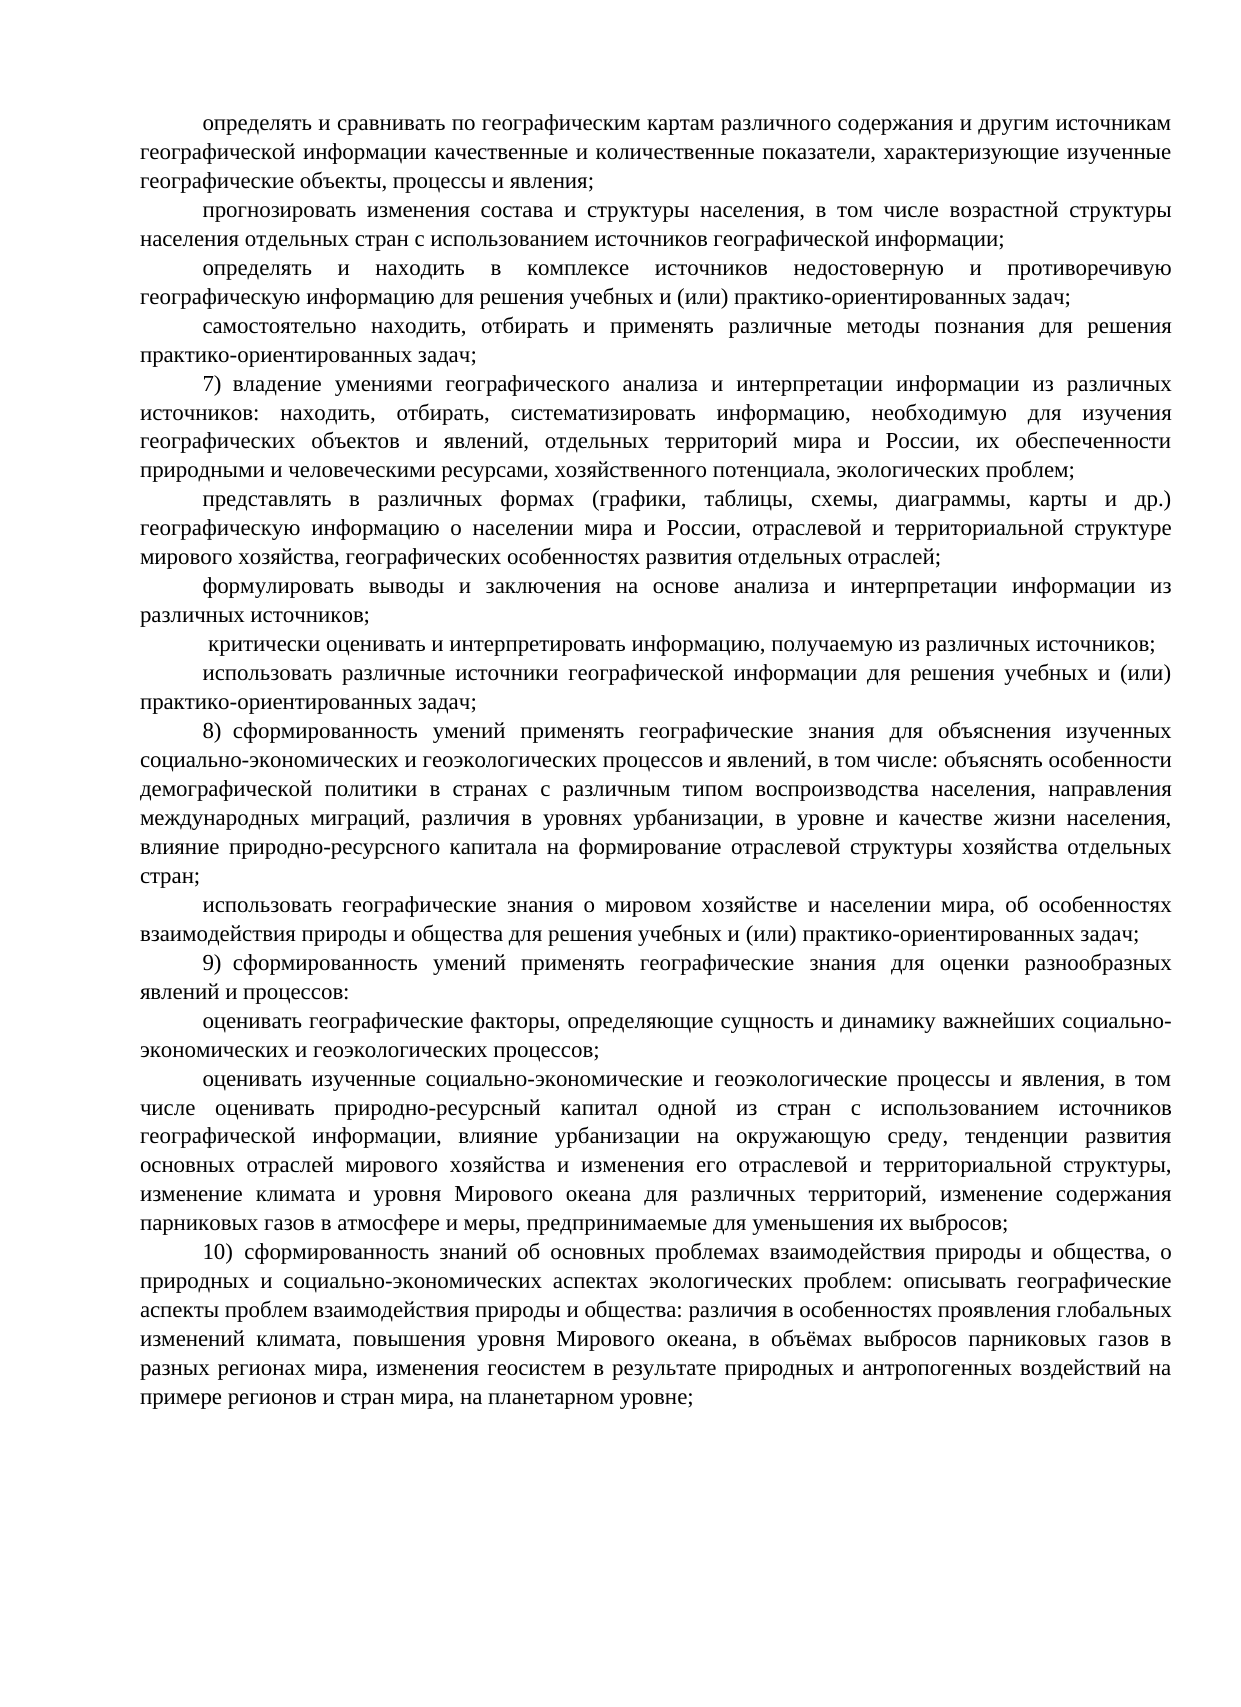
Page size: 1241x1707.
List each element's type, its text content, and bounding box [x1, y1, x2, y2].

text самостоятельно находить, отбирать и применять различные методы познания для решения практико-ориентированных задач; [140, 312, 1173, 367]
text критически оценивать и интерпретировать информацию, получаемую из различных источников; [140, 630, 1173, 657]
text использовать различные источники географической информации для решения учебных и (или) практико-ориентированных задач; [140, 659, 1173, 714]
text представлять в различных формах (графики, таблицы, схемы, диаграммы, карты и др.) географическую информацию о населении мира и России, отраслевой и территориальной структуре мирового хозяйства, географических особенностях развития отдельных отраслей; [140, 486, 1173, 570]
text 9) сформированность умений применять географические знания для оценки разнообразных явлений и процессов: [140, 949, 1173, 1004]
text 10) сформированность знаний об основных проблемах взаимодействия природы и общества, о природных и социально-экономических аспектах экологических проблем: описывать географические аспекты проблем взаимодействия природы и общества: различия в особенностях проявления глобальных изменений климата, повышения уровня Мирового океана, в объёмах выбросов парниковых газов в разных регионах мира, изменения геосистем в результате природных и антропогенных воздействий на примере регионов и стран мира, на планетарном уровне; [140, 1238, 1173, 1409]
text оценивать географические факторы, определяющие сущность и динамику важнейших социально-экономических и геоэкологических процессов; [140, 1007, 1173, 1062]
text 8) сформированность умений применять географические знания для объяснения изученных социально-экономических и геоэкологических процессов и явлений, в том числе: объяснять особенности демографической политики в странах с различным типом воспроизводства населения, направления международных миграций, различия в уровнях урбанизации, в уровне и качестве жизни населения, влияние природно-ресурсного капитала на формирование отраслевой структуры хозяйства отдельных стран; [140, 717, 1173, 888]
text формулировать выводы и заключения на основе анализа и интерпретации информации из различных источников; [140, 572, 1173, 628]
text определять и сравнивать по географическим картам различного содержания и другим источникам географической информации качественные и количественные показатели, характеризующие изученные географические объекты, процессы и явления; [140, 109, 1173, 193]
text 7) владение умениями географического анализа и интерпретации информации из различных источников: находить, отбирать, систематизировать информацию, необходимую для изучения географических объектов и явлений, отдельных территорий мира и России, их обеспеченности природными и человеческими ресурсами, хозяйственного потенциала, экологических проблем; [140, 370, 1173, 483]
text определять и находить в комплексе источников недостоверную и противоречивую географическую информацию для решения учебных и (или) практико-ориентированных задач; [140, 254, 1173, 309]
text использовать географические знания о мировом хозяйстве и населении мира, об особенностях взаимодействия природы и общества для решения учебных и (или) практико-ориентированных задач; [140, 891, 1173, 946]
text прогнозировать изменения состава и структуры населения, в том числе возрастной структуры населения отдельных стран с использованием источников географической информации; [140, 196, 1173, 251]
text оценивать изученные социально-экономические и геоэкологические процессы и явления, в том числе оценивать природно-ресурсный капитал одной из стран с использованием источников географической информации, влияние урбанизации на окружающую среду, тенденции развития основных отраслей мирового хозяйства и изменения его отраслевой и территориальной структуры, изменение климата и уровня Мирового океана для различных территорий, изменение содержания парниковых газов в атмосфере и меры, предпринимаемые для уменьшения их выбросов; [140, 1065, 1173, 1236]
